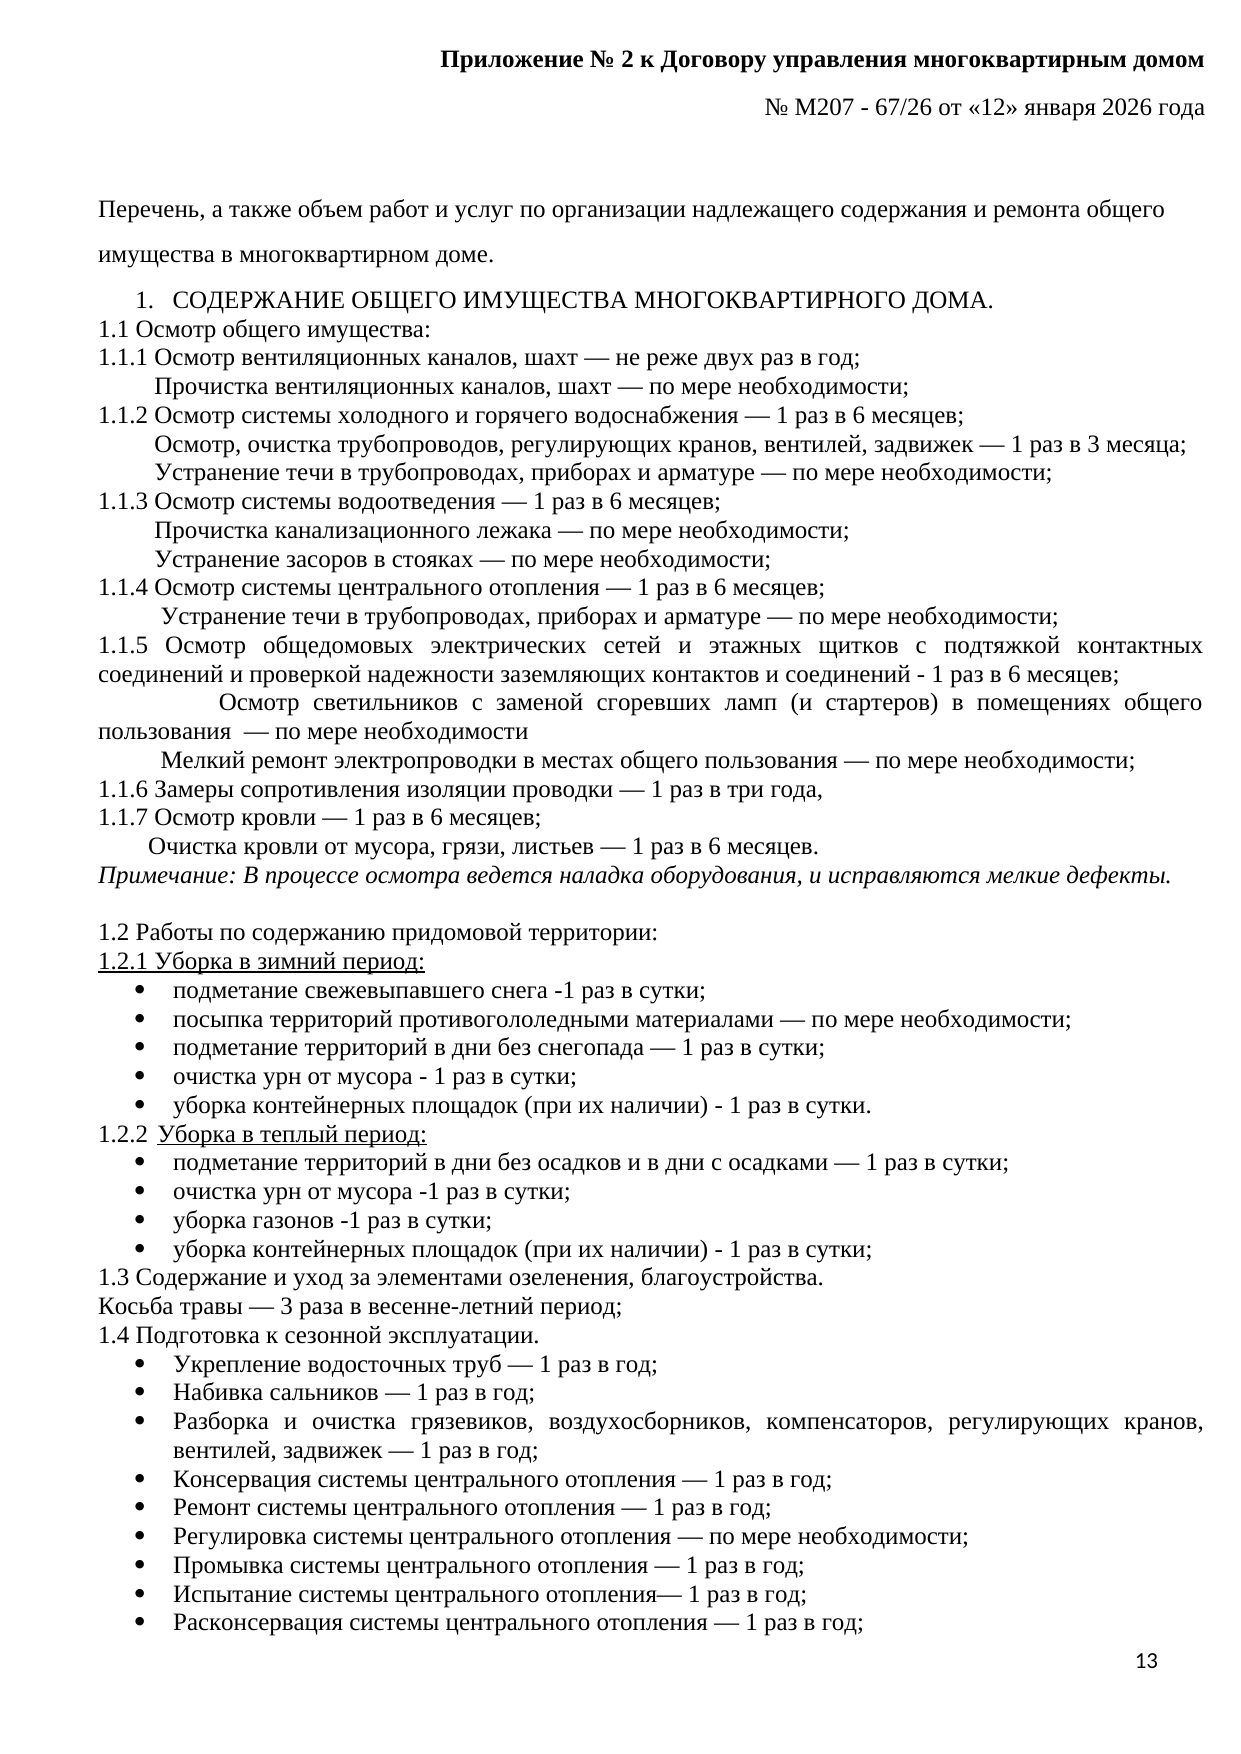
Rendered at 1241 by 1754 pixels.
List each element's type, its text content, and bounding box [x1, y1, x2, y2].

list СОДЕРЖАНИЕ ОБЩЕГО ИМУЩЕСТВА МНОГОКВАРТИРНОГО ДОМА. [135, 285, 1205, 314]
list Набивка сальников — 1 раз в год; [135, 1377, 1205, 1406]
text Осмотр светильников с заменой сгоревших ламп (и стартеров) в помещениях общего пользования — по мере необходимости [98, 687, 1205, 745]
text Примечание: В процессе осмотра ведется наладка оборудования, и исправляются мелкие дефекты. [98, 860, 1205, 889]
text 1.1.3 Осмотр системы водоотведения — 1 раз в 6 месяцев; [98, 486, 1205, 515]
text 1.1 Осмотр общего имущества: [98, 314, 1205, 342]
text имущества в многоквартирном доме. [98, 239, 1205, 268]
list Регулировка системы центрального отопления — по мере необходимости; [135, 1521, 1205, 1550]
list Ремонт системы центрального отопления — 1 раз в год; [135, 1492, 1205, 1521]
text 1.1.5 Осмотр общедомовых электрических сетей и этажных щитков с подтяжкой контактных соединений и проверкой надежности заземляющих контактов и соединений - 1 раз в 6 месяцев; [98, 630, 1205, 687]
text 1.2 Работы по содержанию придомовой территории: [98, 917, 1205, 946]
text 1.1.7 Осмотр кровли — 1 раз в 6 месяцев; [98, 802, 1205, 831]
list подметание территорий в дни без снегопада — 1 раз в сутки; [135, 1032, 1205, 1061]
text 1.1.6 Замеры сопротивления изоляции проводки — 1 раз в три года, [98, 774, 1205, 802]
list Испытание системы центрального отопления— 1 раз в год; [135, 1579, 1205, 1607]
list очистка урн от мусора -1 раз в сутки; [135, 1176, 1205, 1205]
text Очистка кровли от мусора, грязи, листьев — 1 раз в 6 месяцев. [98, 831, 1205, 860]
text Приложение № 2 к Договору управления многоквартирным домом [98, 44, 1205, 73]
text Мелкий ремонт электропроводки в местах общего пользования — по мере необходимости; [98, 745, 1205, 774]
text Устранение течи в трубопроводах, приборах и арматуре — по мере необходимости; [98, 601, 1205, 630]
list посыпка территорий противогололедными материалами — по мере необходимости; [135, 1004, 1205, 1032]
text 1.2.1 Уборка в зимний период: [98, 946, 1205, 975]
list подметание территорий в дни без осадков и в дни с осадками — 1 раз в сутки; [135, 1147, 1205, 1176]
list уборка газонов -1 раз в сутки; [135, 1205, 1205, 1234]
text Прочистка вентиляционных каналов, шахт — по мере необходимости; [98, 371, 1205, 400]
list уборка контейнерных площадок (при их наличии) - 1 раз в сутки; [135, 1234, 1205, 1262]
text 1.3 Содержание и уход за элементами озеленения, благоустройства. [98, 1262, 1205, 1291]
text 1.1.4 Осмотр системы центрального отопления — 1 раз в 6 месяцев; [98, 572, 1205, 601]
text 1.1.1 Осмотр вентиляционных каналов, шахт — не реже двух раз в год; [98, 342, 1205, 371]
list Консервация системы центрального отопления — 1 раз в год; [135, 1464, 1205, 1492]
text Устранение течи в трубопроводах, приборах и арматуре — по мере необходимости; [98, 457, 1205, 486]
list подметание свежевыпавшего снега -1 раз в сутки; [135, 975, 1205, 1004]
text 1.4 Подготовка к сезонной эксплуатации. [98, 1320, 1205, 1349]
list Промывка системы центрального отопления — 1 раз в год; [135, 1550, 1205, 1579]
text Косьба травы — 3 раза в весенне-летний период; [98, 1291, 1205, 1320]
list Укрепление водосточных труб — 1 раз в год; [135, 1349, 1205, 1377]
text Осмотр, очистка трубопроводов, регулирующих кранов, вентилей, задвижек — 1 раз в 3 месяца; [98, 429, 1205, 457]
list очистка урн от мусора - 1 раз в сутки; [135, 1061, 1205, 1090]
text 1.1.2 Осмотр системы холодного и горячего водоснабжения — 1 раз в 6 месяцев; [98, 400, 1205, 429]
list Расконсервация системы центрального отопления — 1 раз в год; [135, 1607, 1205, 1636]
list Уборка в теплый период: [98, 1119, 1205, 1147]
text Перечень, а также объем работ и услуг по организации надлежащего содержания и ремонта общего [98, 194, 1205, 223]
text Устранение засоров в стояках — по мере необходимости; [98, 544, 1205, 572]
text № М207 - 67/26 от «12» января 2026 года [98, 92, 1205, 121]
list уборка контейнерных площадок (при их наличии) - 1 раз в сутки. [135, 1090, 1205, 1119]
text Прочистка канализационного лежака — по мере необходимости; [98, 515, 1205, 544]
list Разборка и очистка грязевиков, воздухосборников, компенсаторов, регулирующих кранов, вентилей, задвижек — 1 раз в год; [135, 1406, 1205, 1464]
